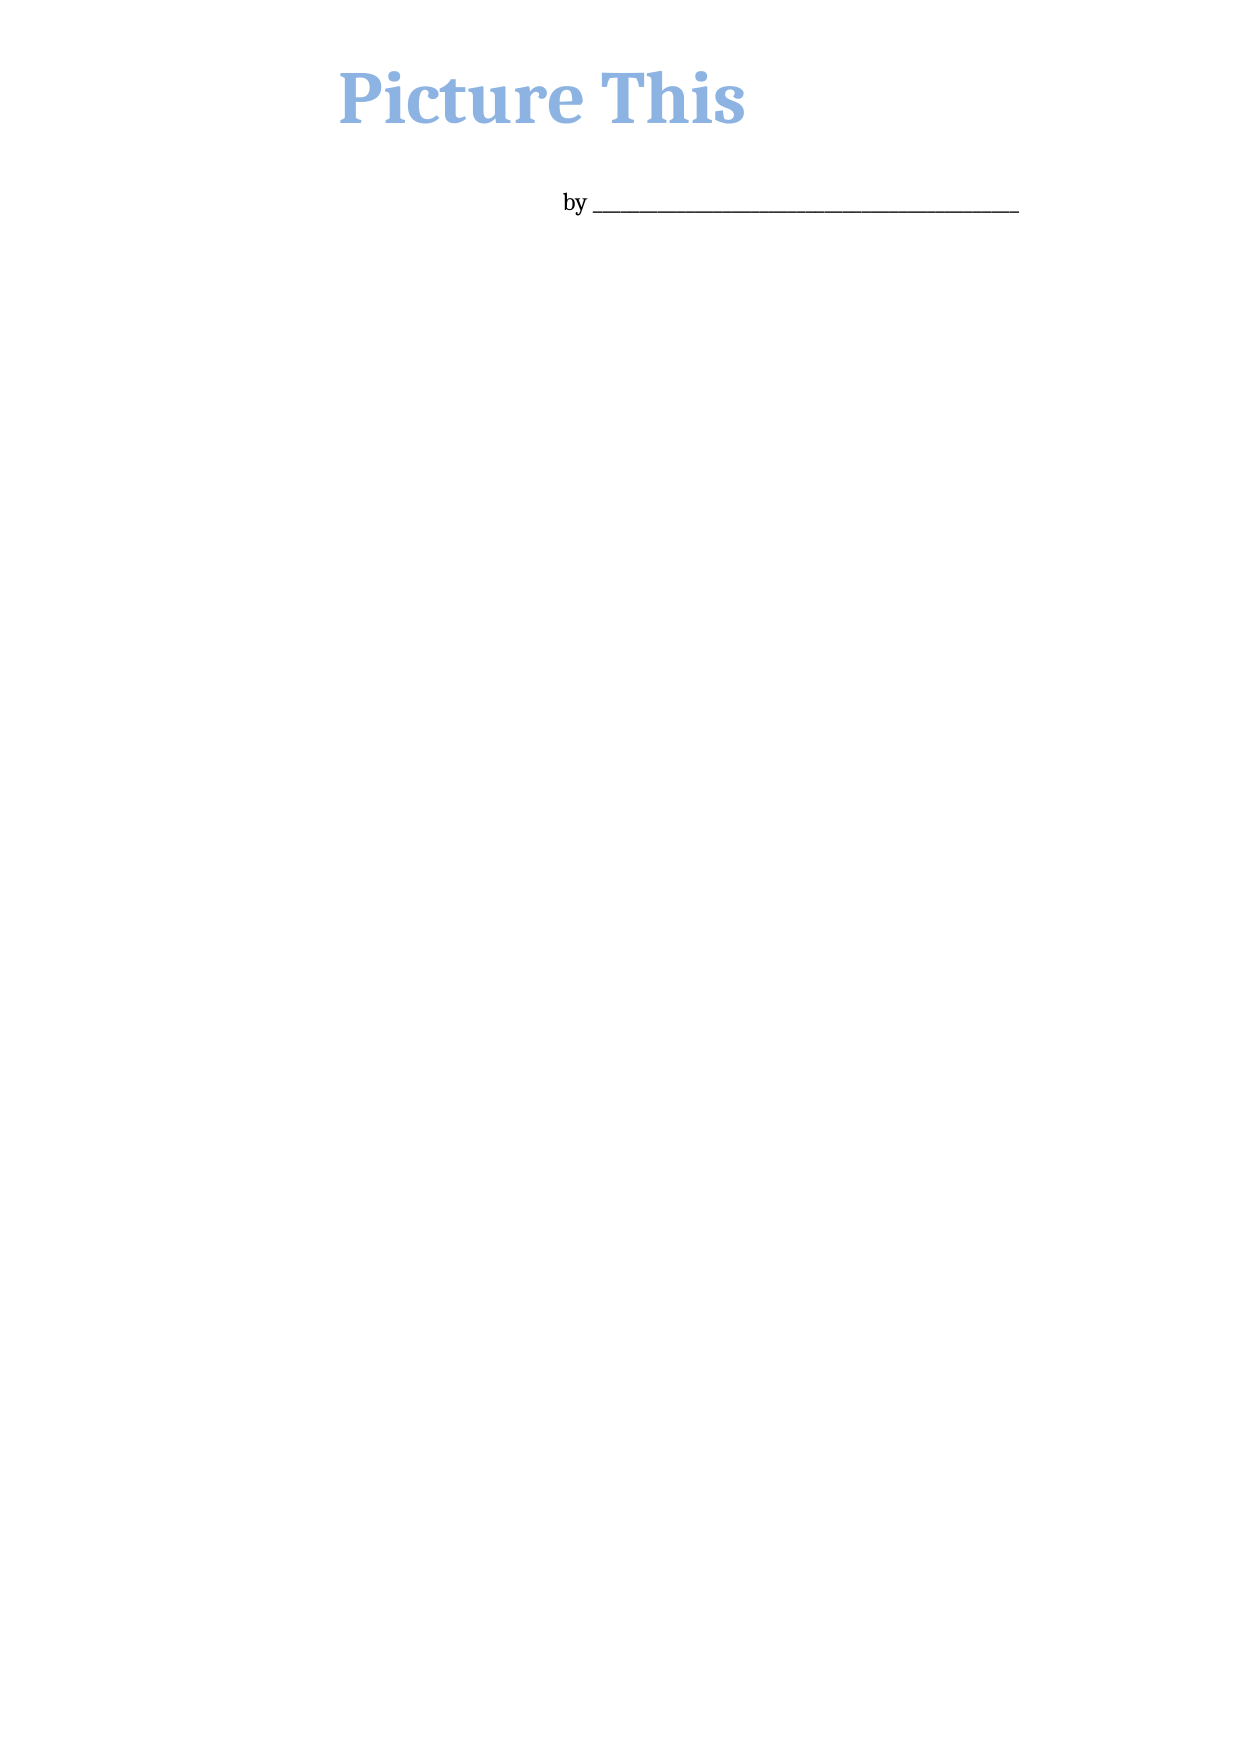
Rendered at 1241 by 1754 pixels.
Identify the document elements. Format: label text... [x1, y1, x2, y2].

text by ______________________________________________ [562, 188, 1053, 217]
